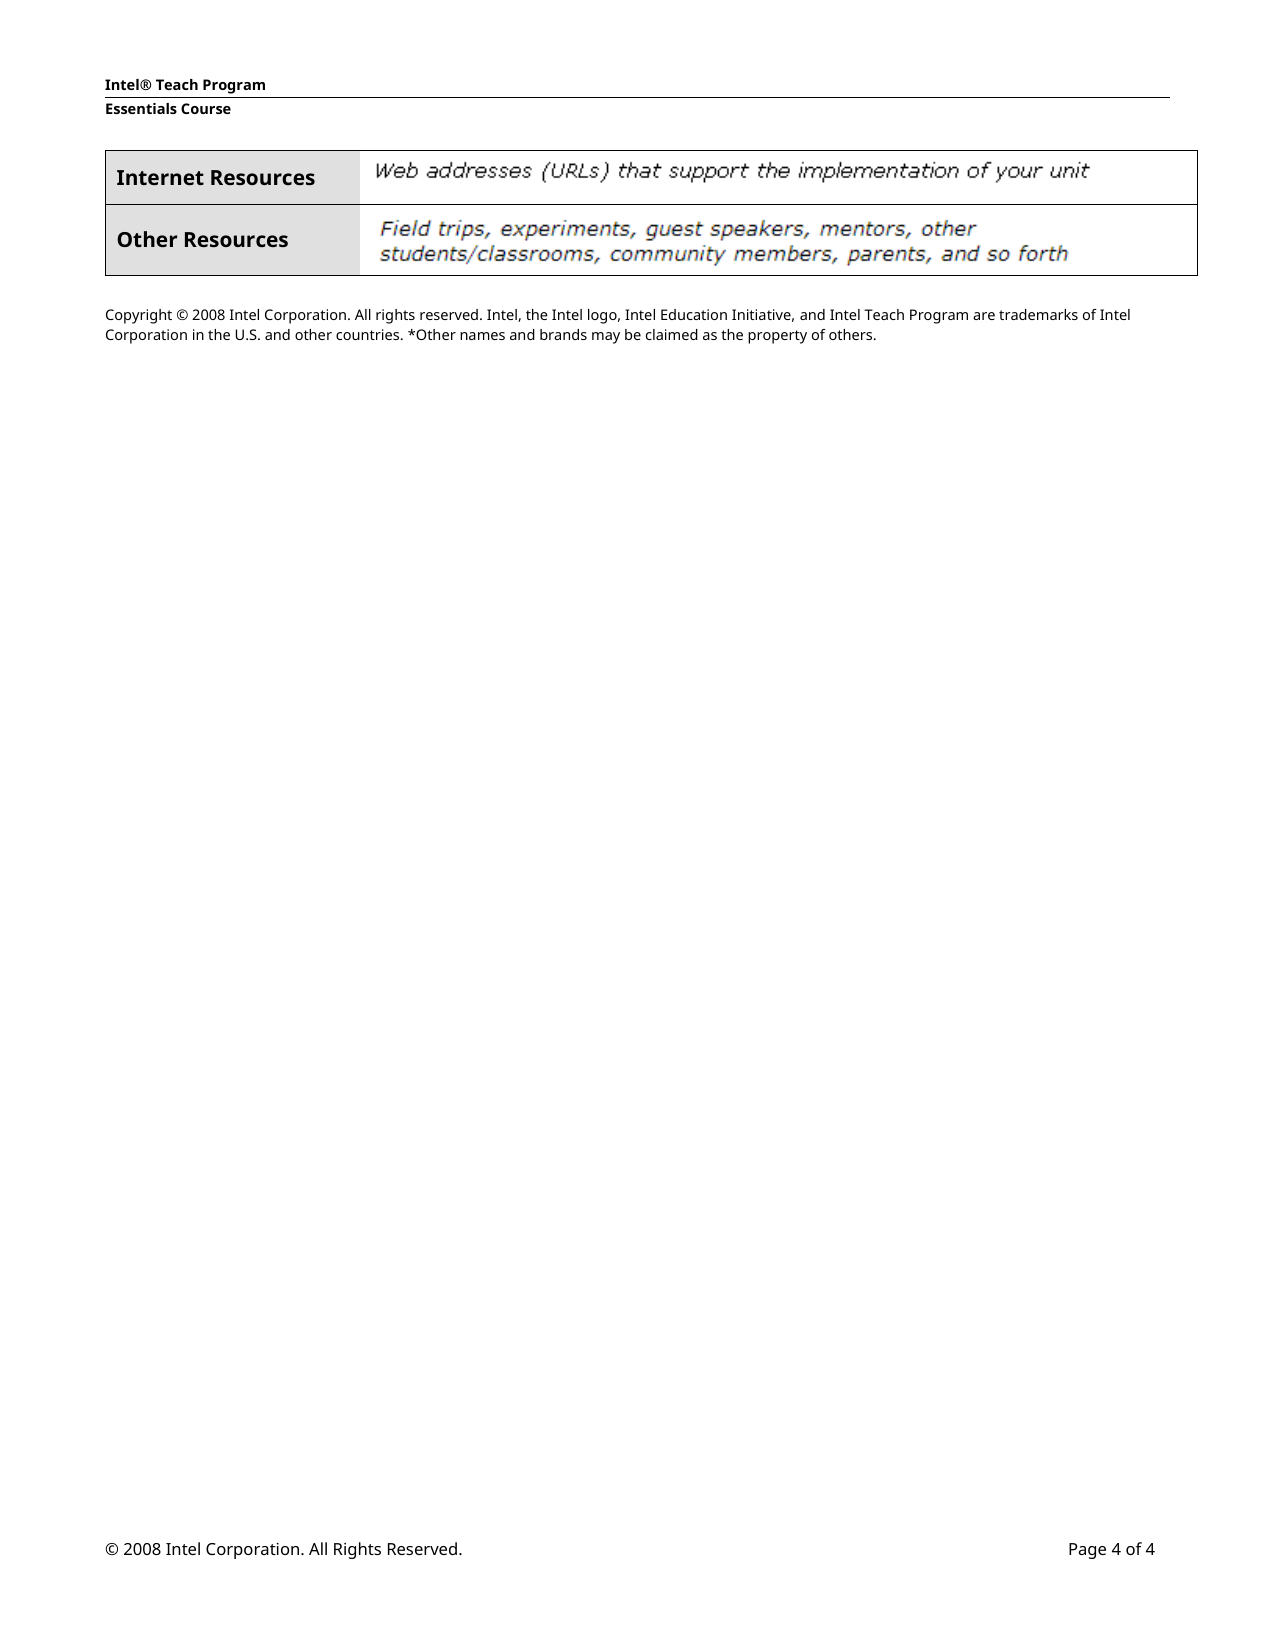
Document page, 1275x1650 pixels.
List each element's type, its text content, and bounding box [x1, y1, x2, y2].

table_cell [360, 205, 1197, 275]
text Copyright © 2008 Intel Corporation. All rights reserved. Intel, the Intel logo, Intel Education Initiative, and Intel Teach Program are trademarks of Intel Corporation in the U.S. and other countries. *Other names and brands may be claimed as the property of others. [105, 304, 1170, 344]
table_cell Other Resources [106, 205, 360, 275]
table_cell Internet Resources [106, 151, 360, 204]
table_cell [360, 151, 1197, 204]
picture [371, 156, 1101, 197]
picture [371, 211, 1078, 269]
